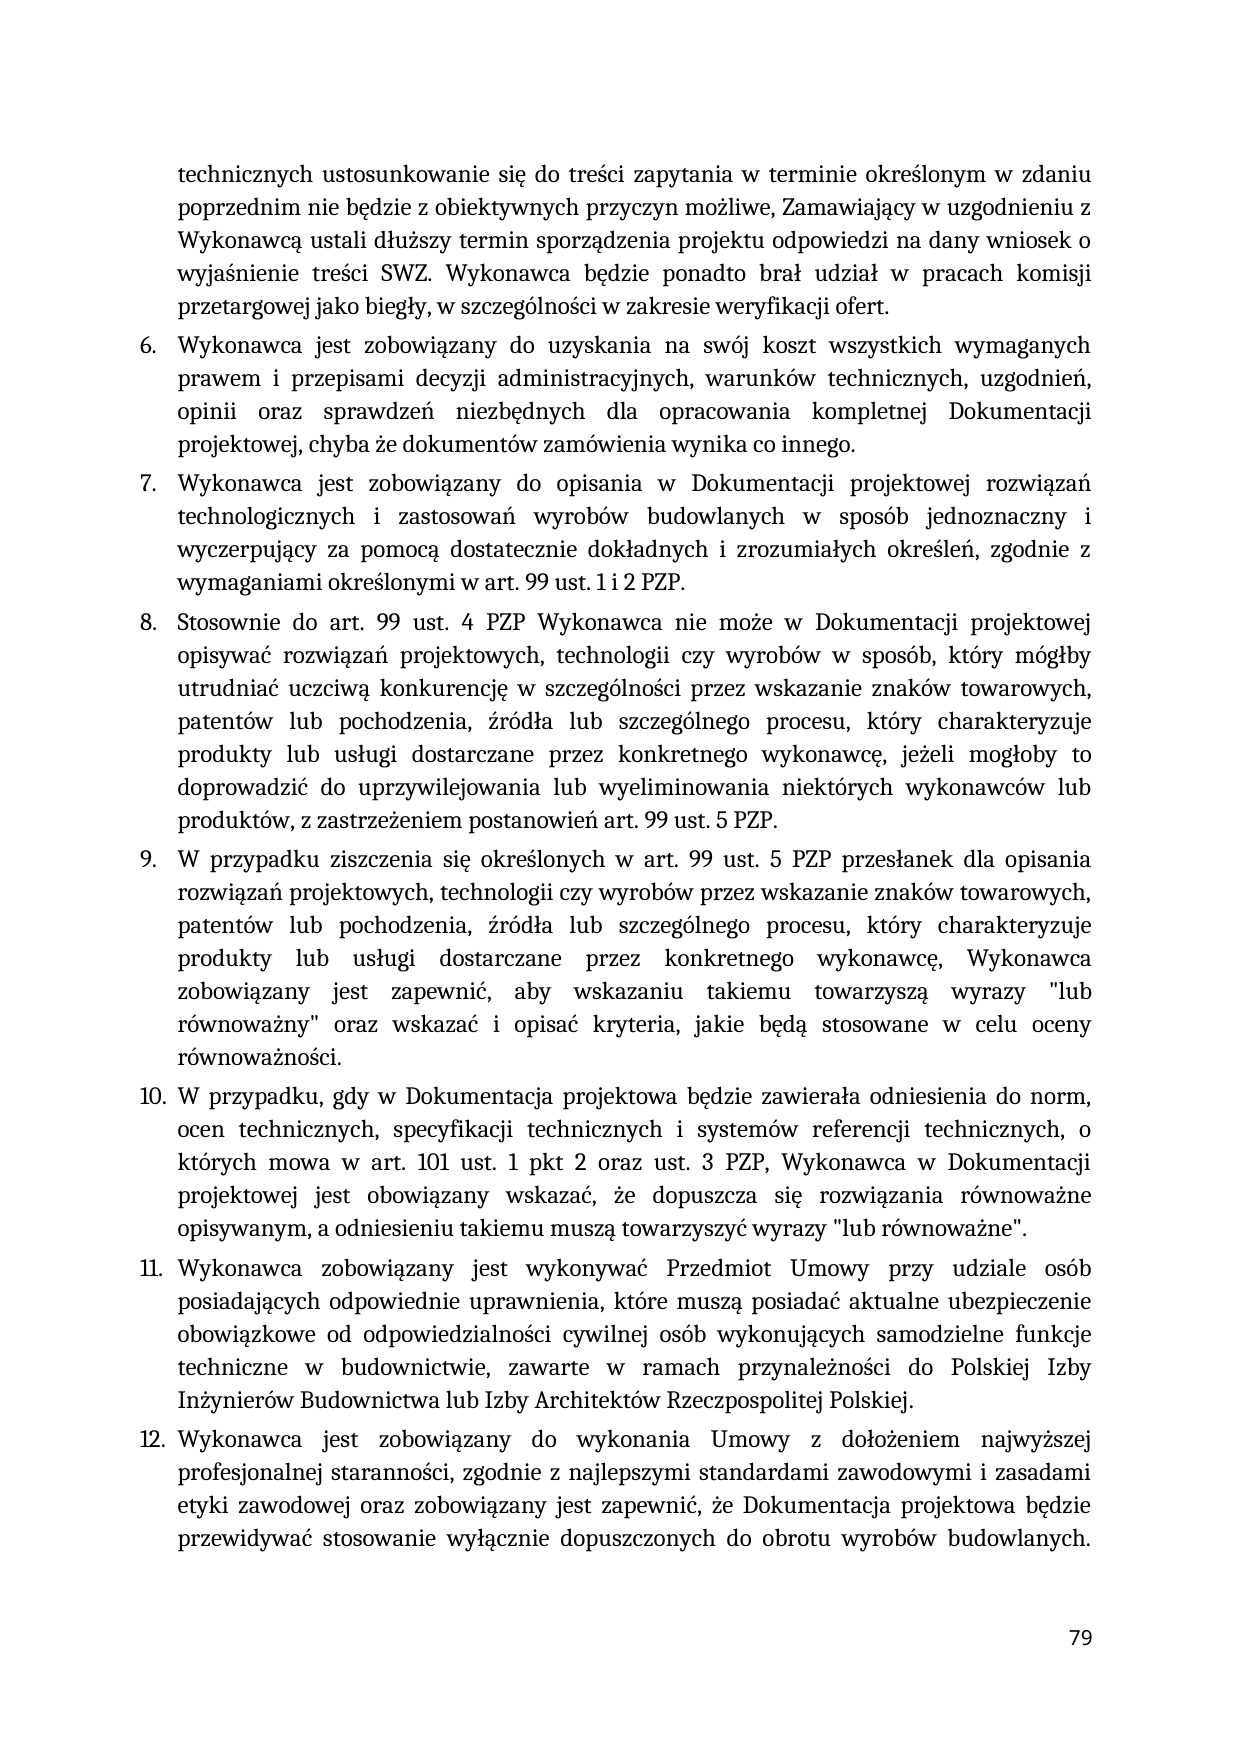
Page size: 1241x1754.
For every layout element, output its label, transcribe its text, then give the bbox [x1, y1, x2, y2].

list Wykonawca zobowiązany jest wykonywać Przedmiot Umowy przy udziale osób posiadających odpowiednie uprawnienia, które muszą posiadać aktualne ubezpieczenie obowiązkowe od odpowiedzialności cywilnej osób wykonujących samodzielne funkcje techniczne w budownictwie, zawarte w ramach przynależności do Polskiej Izby Inżynierów Budownictwa lub Izby Architektów Rzeczpospolitej Polskiej. [140, 1254, 1092, 1414]
list W przypadku ziszczenia się określonych w art. 99 ust. 5 PZP przesłanek dla opisania rozwiązań projektowych, technologii czy wyrobów przez wskazanie znaków towarowych, patentów lub pochodzenia, źródła lub szczególnego procesu, który charakteryzuje produkty lub usługi dostarczane przez konkretnego wykonawcę, Wykonawca zobowiązany jest zapewnić, aby wskazaniu takiemu towarzyszą wyrazy "lub równoważny" oraz wskazać i opisać kryteria, jakie będą stosowane w celu oceny równoważności. [140, 845, 1092, 1072]
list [140, 159, 1092, 320]
list Stosownie do art. 99 ust. 4 PZP Wykonawca nie może w Dokumentacji projektowej opisywać rozwiązań projektowych, technologii czy wyrobów w sposób, który mógłby utrudniać uczciwą konkurencję w szczególności przez wskazanie znaków towarowych, patentów lub pochodzenia, źródła lub szczególnego procesu, który charakteryzuje produkty lub usługi dostarczane przez konkretnego wykonawcę, jeżeli mogłoby to doprowadzić do uprzywilejowania lub wyeliminowania niektórych wykonawców lub produktów, z zastrzeżeniem postanowień art. 99 ust. 5 PZP. [140, 607, 1092, 834]
list Wykonawca jest zobowiązany do uzyskania na swój koszt wszystkich wymaganych prawem i przepisami decyzji administracyjnych, warunków technicznych, uzgodnień, opinii oraz sprawdzeń niezbędnych dla opracowania kompletnej Dokumentacji projektowej, chyba że dokumentów zamówienia wynika co innego. [140, 331, 1092, 459]
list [140, 1425, 1092, 1553]
list Wykonawca jest zobowiązany do opisania w Dokumentacji projektowej rozwiązań technologicznych i zastosowań wyrobów budowlanych w sposób jednoznaczny i wyczerpujący za pomocą dostatecznie dokładnych i zrozumiałych określeń, zgodnie z wymaganiami określonymi w art. 99 ust. 1 i 2 PZP. [140, 469, 1092, 597]
list W przypadku, gdy w Dokumentacja projektowa będzie zawierała odniesienia do norm, ocen technicznych, specyfikacji technicznych i systemów referencji technicznych, o których mowa w art. 101 ust. 1 pkt 2 oraz ust. 3 PZP, Wykonawca w Dokumentacji projektowej jest obowiązany wskazać, że dopuszcza się rozwiązania równoważne opisywanym, a odniesieniu takiemu muszą towarzyszyć wyrazy "lub równoważne". [140, 1082, 1092, 1243]
